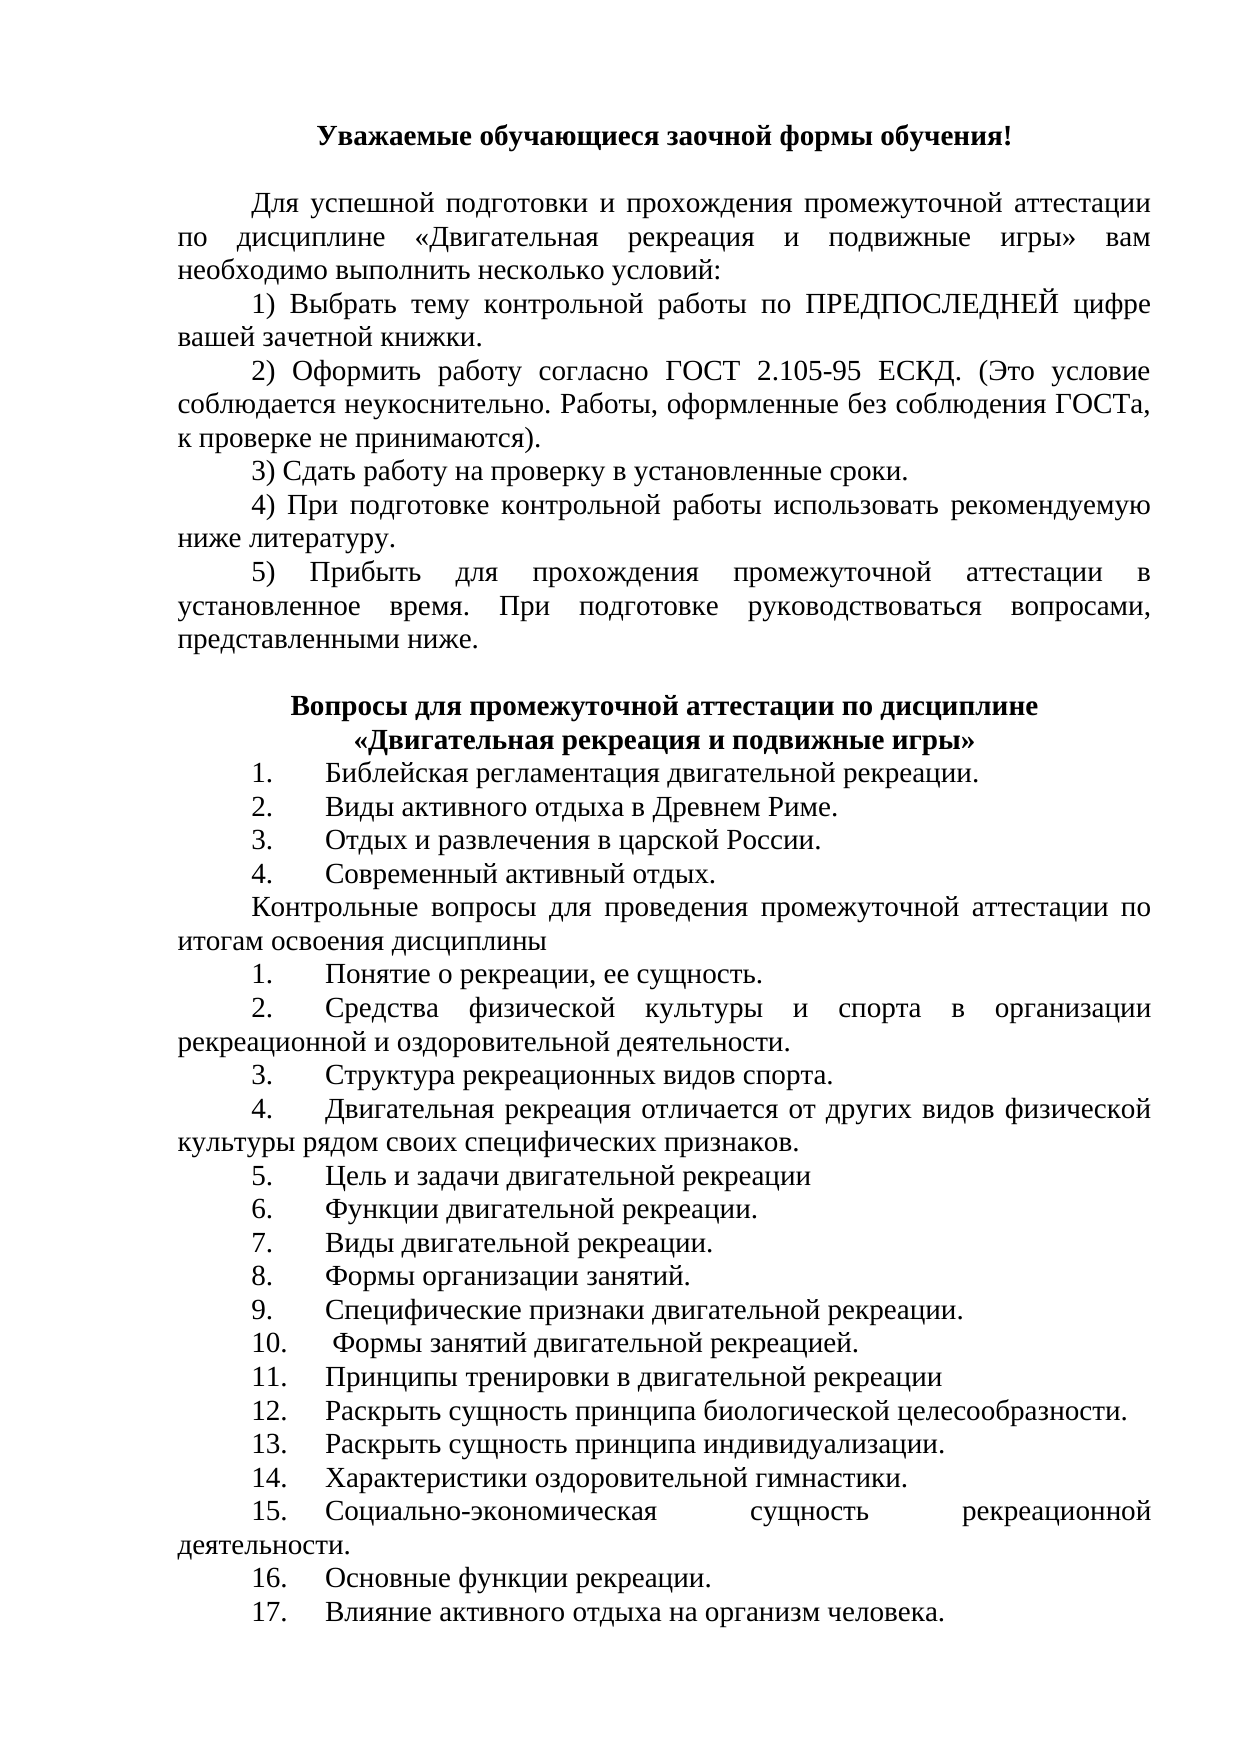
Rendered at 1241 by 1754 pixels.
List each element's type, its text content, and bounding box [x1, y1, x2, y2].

text 5) Прибыть для прохождения промежуточной аттестации в установленное время. При подготовке руководствоваться вопросами, представленными ниже. [177, 554, 1152, 655]
text 8. Формы организации занятий. [177, 1258, 1152, 1292]
text 4) При подготовке контрольной работы использовать рекомендуемую ниже литературу. [177, 487, 1152, 554]
text 3. Структура рекреационных видов спорта. [177, 1057, 1152, 1091]
text 13. Раскрыть сущность принципа индивидуализации. [177, 1426, 1152, 1460]
text 6. Функции двигательной рекреации. [177, 1191, 1152, 1225]
text Вопросы для промежуточной аттестации по дисциплине [177, 688, 1152, 722]
text 7. Виды двигательной рекреации. [177, 1225, 1152, 1258]
text 3. Отдых и развлечения в царской России. [177, 822, 1152, 856]
text 2) Оформить работу согласно ГОСТ 2.105-95 ЕСКД. (Это условие соблюдается неукоснительно. Работы, оформленные без соблюдения ГОСТа, к проверке не принимаются). [177, 353, 1152, 453]
text 4. Двигательная рекреация отличается от других видов физической культуры рядом своих специфических признаков. [177, 1091, 1152, 1158]
text 11. Принципы тренировки в двигательной рекреации [177, 1359, 1152, 1393]
text Контрольные вопросы для проведения промежуточной аттестации по итогам освоения дисциплины [177, 889, 1152, 957]
text 2. Средства физической культуры и спорта в организации рекреационной и оздоровительной деятельности. [177, 990, 1152, 1057]
text 1) Выбрать тему контрольной работы по ПРЕДПОСЛЕДНЕЙ цифре вашей зачетной книжки. [177, 286, 1152, 353]
text 5. Цель и задачи двигательной рекреации [177, 1158, 1152, 1191]
text «Двигательная рекреация и подвижные игры» [177, 722, 1152, 755]
text 3) Сдать работу на проверку в установленные сроки. [177, 453, 1152, 487]
text 4. Современный активный отдых. [177, 856, 1152, 889]
text 16. Основные функции рекреации. [177, 1560, 1152, 1594]
text 1. Библейская регламентация двигательной рекреации. [177, 755, 1152, 789]
text 1. Понятие о рекреации, ее сущность. [177, 957, 1152, 990]
text 9. Специфические признаки двигательной рекреации. [177, 1292, 1152, 1326]
text Для успешной подготовки и прохождения промежуточной аттестации по дисциплине «Двигательная рекреация и подвижные игры» вам необходимо выполнить несколько условий: [177, 185, 1152, 286]
text 14. Характеристики оздоровительной гимнастики. [177, 1460, 1152, 1493]
text 15. Социально-экономическая сущность рекреационной деятельности. [177, 1493, 1152, 1560]
text 2. Виды активного отдыха в Древнем Риме. [177, 789, 1152, 822]
text 12. Раскрыть сущность принципа биологической целесообразности. [177, 1393, 1152, 1426]
text 17. Влияние активного отдыха на организм человека. [177, 1594, 1152, 1627]
text Уважаемые обучающиеся заочной формы обучения! [177, 118, 1152, 152]
text 10. Формы занятий двигательной рекреацией. [177, 1326, 1152, 1359]
